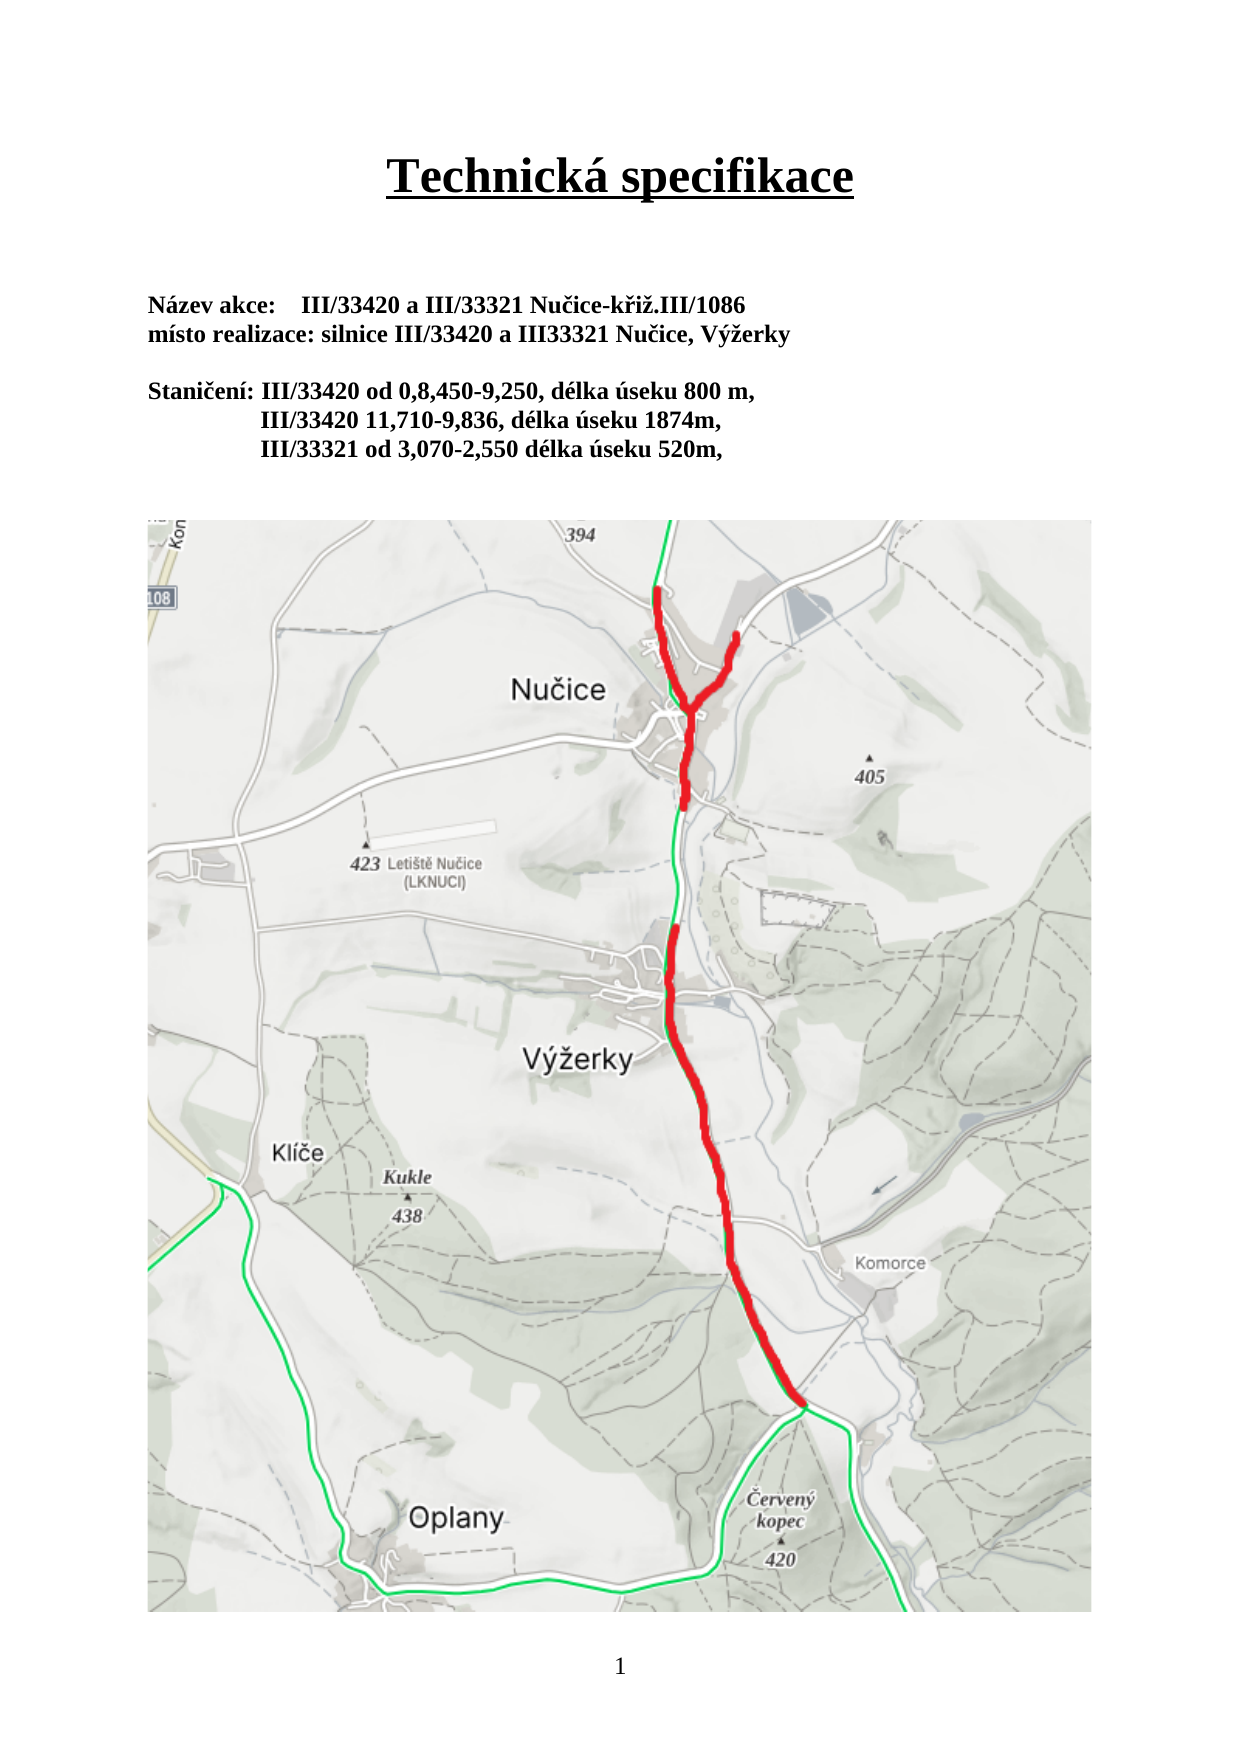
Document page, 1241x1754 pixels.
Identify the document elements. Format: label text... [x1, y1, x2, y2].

text Staničení: III/33420 od 0,8,450-9,250, délka úseku 800 m, [148, 376, 1092, 405]
text Název akce: III/33420 a III/33321 Nučice-křiž.III/1086 [148, 290, 1092, 319]
text místo realizace: silnice III/33420 a III33321 Nučice, Výžerky [148, 319, 1092, 347]
picture [147, 520, 1092, 1612]
text III/33321 od 3,070-2,550 délka úseku 520m, [148, 434, 1092, 462]
title Technická specifikace [148, 146, 1092, 204]
text III/33420 11,710-9,836, délka úseku 1874m, [148, 405, 1092, 434]
